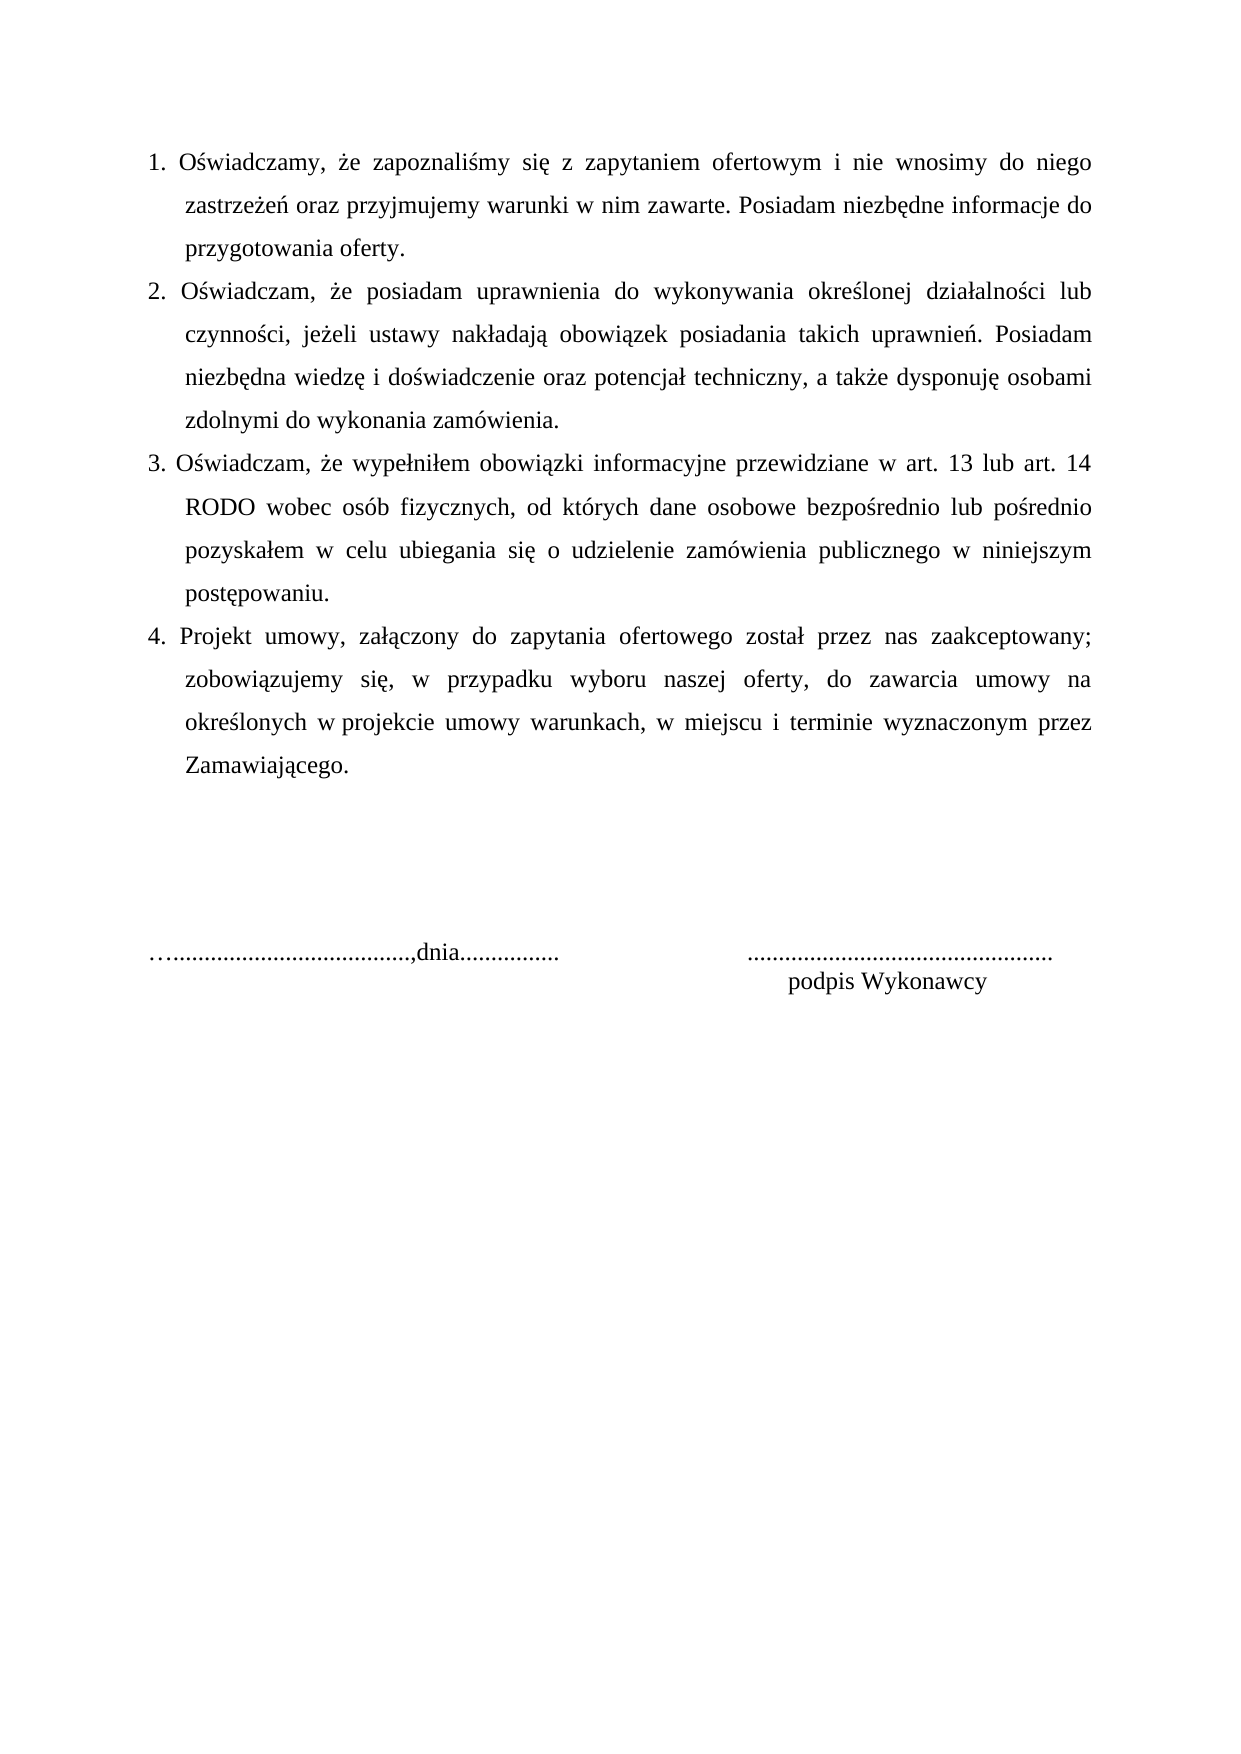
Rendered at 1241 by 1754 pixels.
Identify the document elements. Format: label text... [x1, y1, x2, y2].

text …......................................,dnia................ ................................................. [148, 937, 1093, 966]
text 3. Oświadczam, że wypełniłem obowiązki informacyjne przewidziane w art. 13 lub art. 14 RODO wobec osób fizycznych, od których dane osobowe bezpośrednio lub pośrednio pozyskałem w celu ubiegania się o udzielenie zamówienia publicznego w niniejszym postępowaniu. [148, 448, 1093, 607]
text 1. Oświadczamy, że zapoznaliśmy się z zapytaniem ofertowym i nie wnosimy do niego zastrzeżeń oraz przyjmujemy warunki w nim zawarte. Posiadam niezbędne informacje do przygotowania oferty. [148, 147, 1093, 262]
text podpis Wykonawcy [295, 966, 1093, 995]
text 4. Projekt umowy, załączony do zapytania ofertowego został przez nas zaakceptowany; zobowiązujemy się, w przypadku wyboru naszej oferty, do zawarcia umowy na określonych w projekcie umowy warunkach, w miejscu i terminie wyznaczonym przez Zamawiającego. [148, 621, 1093, 779]
text 2. Oświadczam, że posiadam uprawnienia do wykonywania określonej działalności lub czynności, jeżeli ustawy nakładają obowiązek posiadania takich uprawnień. Posiadam niezbędna wiedzę i doświadczenie oraz potencjał techniczny, a także dysponuję osobami zdolnymi do wykonania zamówienia. [148, 276, 1093, 434]
